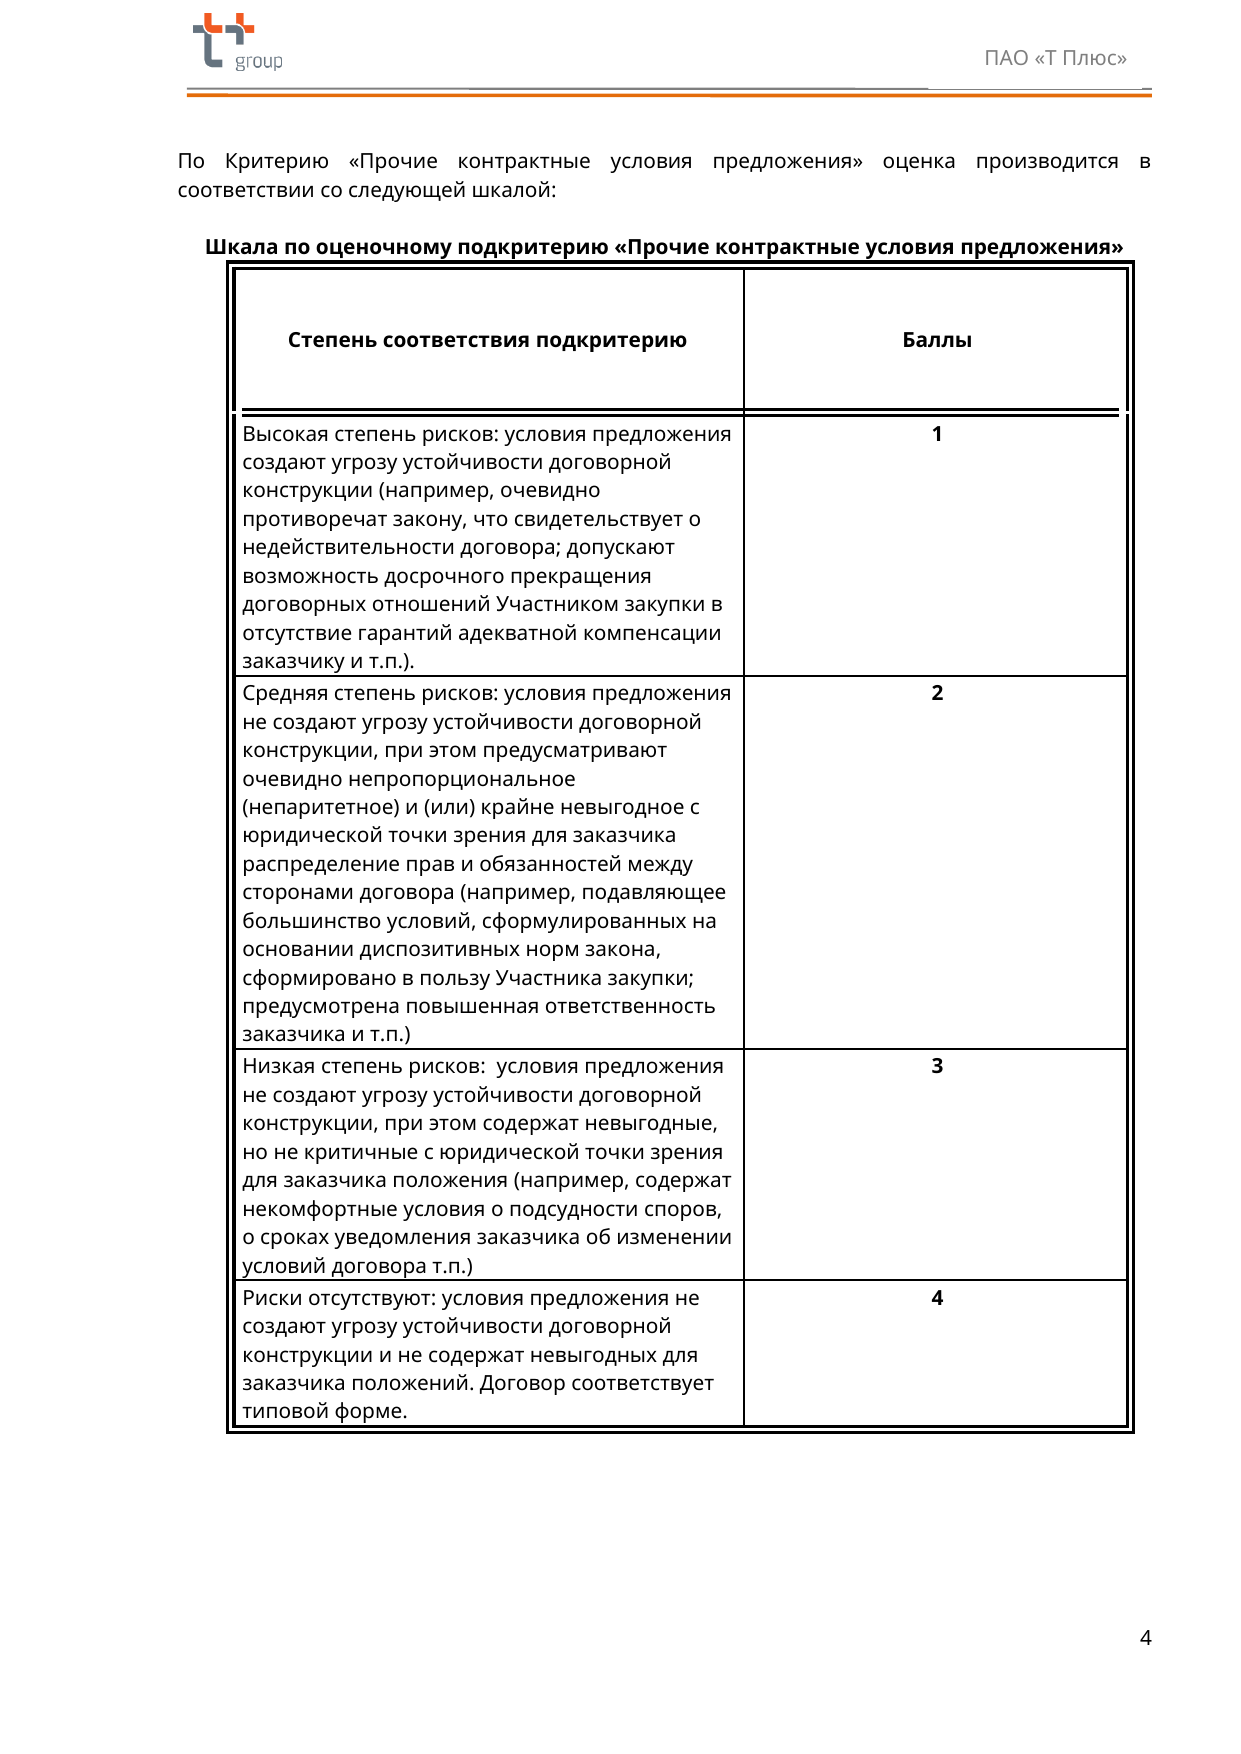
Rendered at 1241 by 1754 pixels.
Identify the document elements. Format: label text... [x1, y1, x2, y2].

table_header Степень соответствия подкритерию [231, 264, 744, 408]
text Шкала по оценочному подкритерию «Прочие контрактные условия предложения» [177, 232, 1152, 260]
list По Критерию «Прочие контрактные условия предложения» оценка производится в соответствии со следующей шкалой: [177, 147, 1152, 203]
picture [193, 13, 282, 71]
table_cell 1 [745, 408, 1130, 675]
table_cell Высокая степень рисков: условия предложения создают угрозу устойчивости договорной конструкции (например, очевидно противоречат закону, что свидетельствует о недействительности договора; допускают возможность досрочного прекращения договорных отношений Участником закупки в отсутствие гарантий адекватной компенсации заказчику и т.п.). [231, 408, 743, 675]
table_header Баллы [744, 264, 1130, 408]
table_cell Средняя степень рисков: условия предложения не создают угрозу устойчивости договорной конструкции, при этом предусматривают очевидно непропорциональное (непаритетное) и (или) крайне невыгодное с юридической точки зрения для заказчика распределение прав и обязанностей между сторонами договора (например, подавляющее большинство условий, сформулированных на основании диспозитивных норм закона, сформировано в пользу Участника закупки; предусмотрена повышенная ответственность заказчика и т.п.) [236, 677, 743, 1048]
table_cell Риски отсутствуют: условия предложения не создают угрозу устойчивости договорной конструкции и не содержат невыгодных для заказчика положений. Договор соответствует типовой форме. [236, 1281, 743, 1425]
table_cell Низкая степень рисков: условия предложения не создают угрозу устойчивости договорной конструкции, при этом содержат невыгодные, но не критичные с юридической точки зрения для заказчика положения (например, содержат некомфортные условия о подсудности споров, о сроках уведомления заказчика об изменении условий договора т.п.) [236, 1050, 743, 1279]
table_cell 2 [745, 677, 1126, 1048]
table_cell 4 [745, 1281, 1126, 1425]
table_cell 3 [745, 1050, 1126, 1279]
